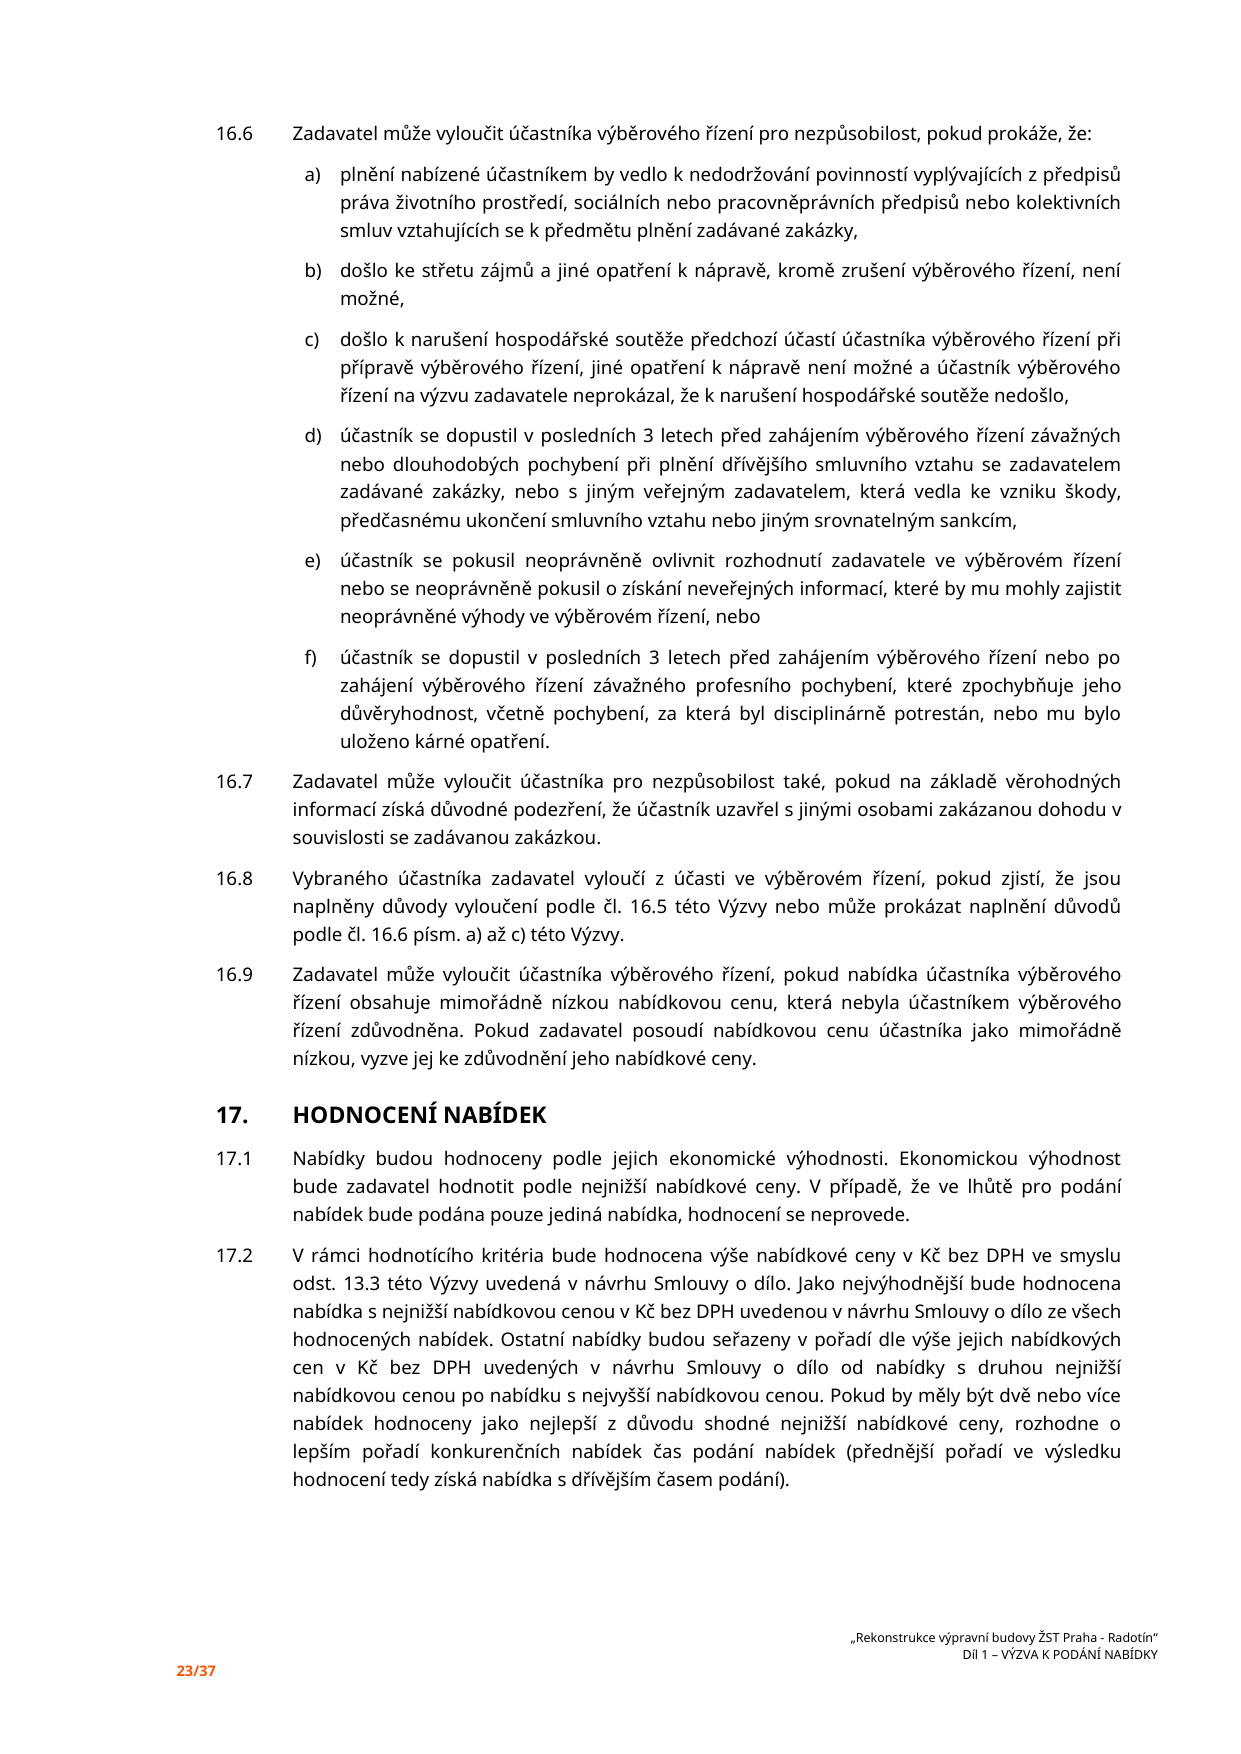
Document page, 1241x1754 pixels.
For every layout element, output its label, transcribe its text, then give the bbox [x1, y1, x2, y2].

list došlo k narušení hospodářské soutěže předchozí účastí účastníka výběrového řízení při přípravě výběrového řízení, jiné opatření k nápravě není možné a účastník výběrového řízení na výzvu zadavatele neprokázal, že k narušení hospodářské soutěže nedošlo, [304, 326, 1122, 408]
list účastník se dopustil v posledních 3 letech před zahájením výběrového řízení závažných nebo dlouhodobých pochybení při plnění dřívějšího smluvního vztahu se zadavatelem zadávané zakázky, nebo s jiným veřejným zadavatelem, která vedla ke vzniku škody, předčasnému ukončení smluvního vztahu nebo jiným srovnatelným sankcím, [304, 423, 1122, 532]
list plnění nabízené účastníkem by vedlo k nedodržování povinností vyplývajících z předpisů práva životního prostředí, sociálních nebo pracovněprávních předpisů nebo kolektivních smluv vztahujících se k předmětu plnění zadávané zakázky, [304, 161, 1122, 243]
text Nabídky budou hodnoceny podle jejich ekonomické výhodnosti. Ekonomickou výhodnost bude zadavatel hodnotit podle nejnižší nabídkové ceny. V případě, že ve lhůtě pro podání nabídek bude podána pouze jediná nabídka, hodnocení se neprovede. [216, 1146, 1122, 1227]
list účastník se pokusil neoprávněně ovlivnit rozhodnutí zadavatele ve výběrovém řízení nebo se neoprávněně pokusil o získání neveřejných informací, které by mu mohly zajistit neoprávněné výhody ve výběrovém řízení, nebo [304, 547, 1122, 629]
text HODNOCENÍ NABÍDEK [216, 1099, 1122, 1130]
text Zadavatel může vyloučit účastníka výběrového řízení, pokud nabídka účastníka výběrového řízení obsahuje mimořádně nízkou nabídkovou cenu, která nebyla účastníkem výběrového řízení zdůvodněna. Pokud zadavatel posoudí nabídkovou cenu účastníka jako mimořádně nízkou, vyzve jej ke zdůvodnění jeho nabídkové ceny. [216, 962, 1122, 1071]
text Zadavatel může vyloučit účastníka výběrového řízení pro nezpůsobilost, pokud prokáže, že: [216, 121, 1122, 146]
text V rámci hodnotícího kritéria bude hodnocena výše nabídkové ceny v Kč bez DPH ve smyslu odst. 13.3 této Výzvy uvedená v návrhu Smlouvy o dílo. Jako nejvýhodnější bude hodnocena nabídka s nejnižší nabídkovou cenou v Kč bez DPH uvedenou v návrhu Smlouvy o dílo ze všech hodnocených nabídek. Ostatní nabídky budou seřazeny v pořadí dle výše jejich nabídkových cen v Kč bez DPH uvedených v návrhu Smlouvy o dílo od nabídky s druhou nejnižší nabídkovou cenou po nabídku s nejvyšší nabídkovou cenou. Pokud by měly být dvě nebo více nabídek hodnoceny jako nejlepší z důvodu shodné nejnižší nabídkové ceny, rozhodne o lepším pořadí konkurenčních nabídek čas podání nabídek (přednější pořadí ve výsledku hodnocení tedy získá nabídka s dřívějším časem podání). [216, 1242, 1122, 1492]
list došlo ke střetu zájmů a jiné opatření k nápravě, kromě zrušení výběrového řízení, není možné, [304, 258, 1122, 311]
text Vybraného účastníka zadavatel vyloučí z účasti ve výběrovém řízení, pokud zjistí, že jsou naplněny důvody vyloučení podle čl. 16.5 této Výzvy nebo může prokázat naplnění důvodů podle čl. 16.6 písm. a) až c) této Výzvy. [216, 865, 1122, 947]
list účastník se dopustil v posledních 3 letech před zahájením výběrového řízení nebo po zahájení výběrového řízení závažného profesního pochybení, které zpochybňuje jeho důvěryhodnost, včetně pochybení, za která byl disciplinárně potrestán, nebo mu bylo uloženo kárné opatření. [304, 644, 1122, 753]
text Zadavatel může vyloučit účastníka pro nezpůsobilost také, pokud na základě věrohodných informací získá důvodné podezření, že účastník uzavřel s jinými osobami zakázanou dohodu v souvislosti se zadávanou zakázkou. [216, 768, 1122, 850]
